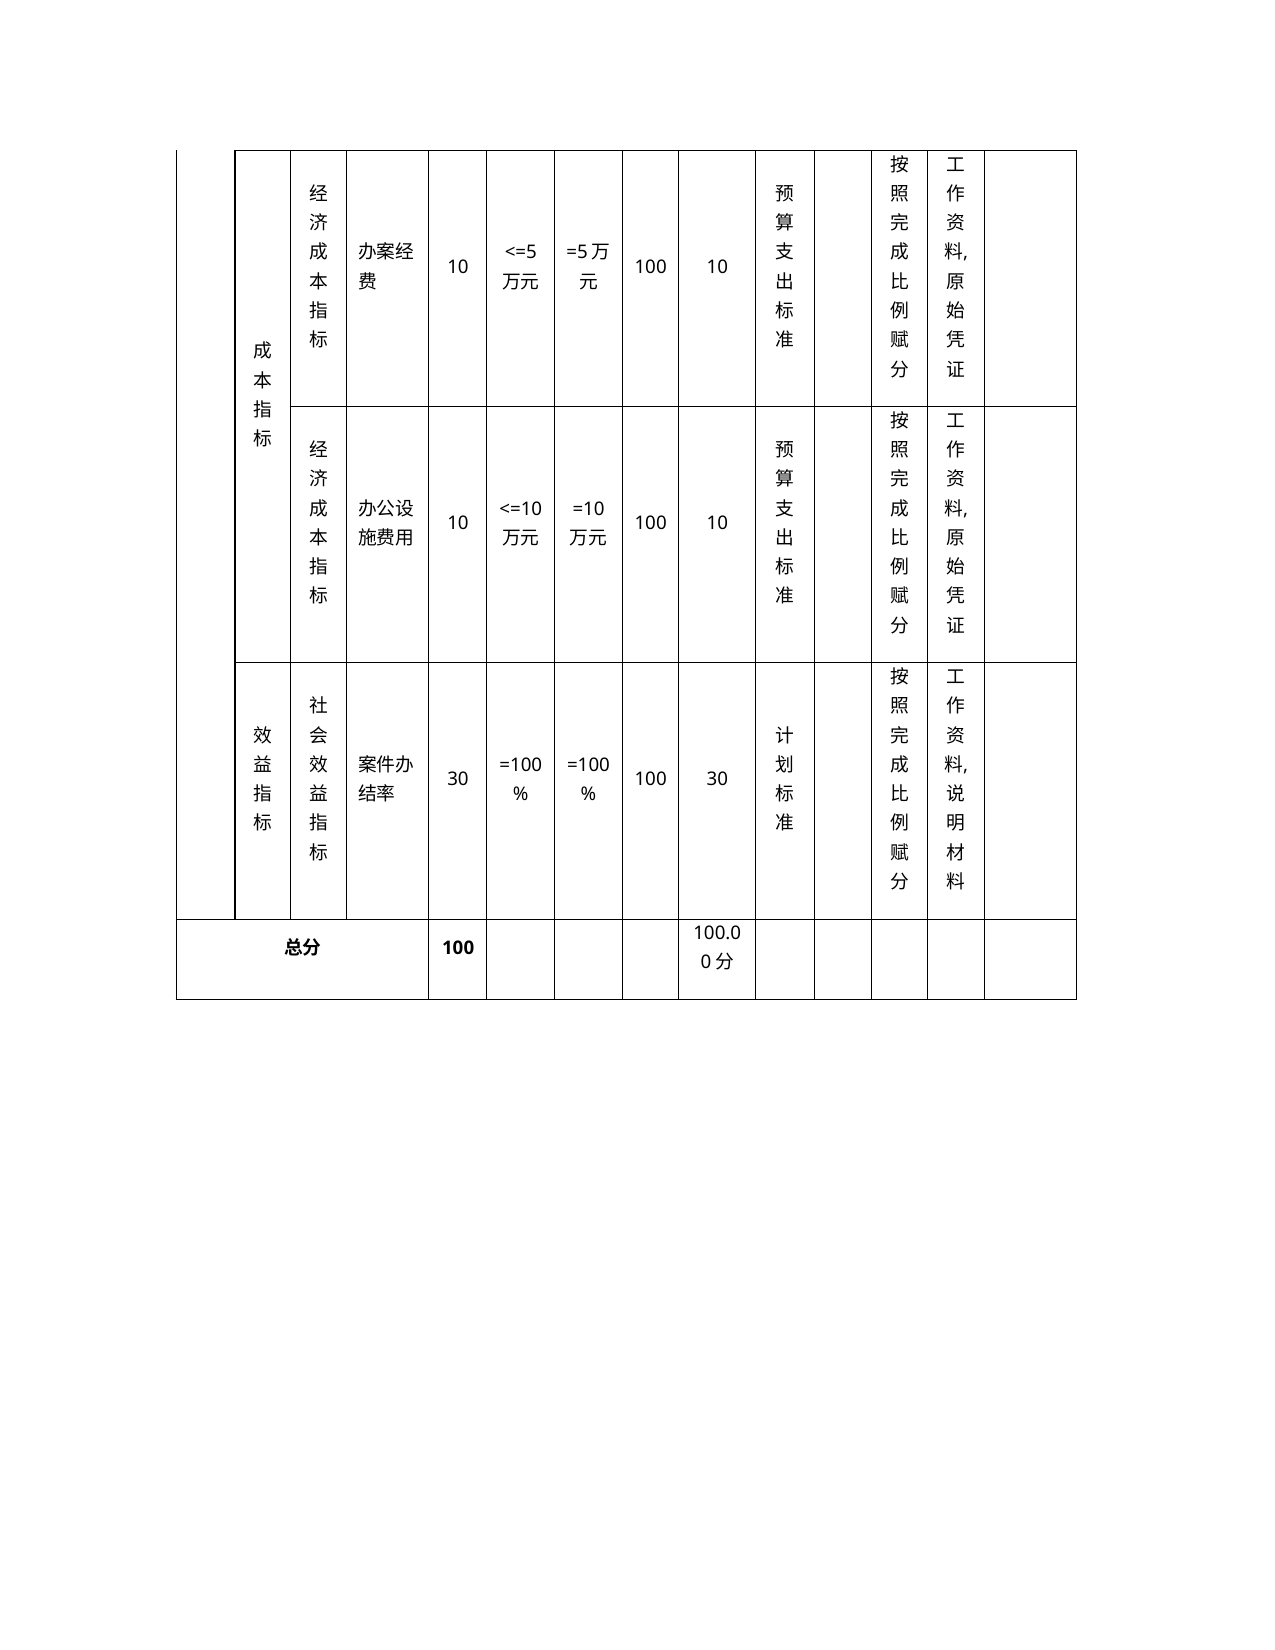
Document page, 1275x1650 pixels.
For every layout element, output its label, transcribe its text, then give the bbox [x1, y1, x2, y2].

table_cell 按照完成比例赋分 [872, 151, 927, 406]
table_cell [985, 407, 1076, 662]
table_cell 100.00分 [679, 920, 755, 999]
table_cell 30 [679, 663, 755, 918]
table_cell =5万元 [555, 151, 622, 406]
table_cell 按照完成比例赋分 [872, 407, 927, 662]
table_cell 100 [623, 663, 678, 918]
table_cell 效益指标 [236, 663, 290, 918]
table_cell [623, 920, 678, 999]
table_cell [928, 920, 984, 999]
table_cell 预算支出标准 [756, 151, 814, 406]
table_cell 30 [429, 663, 486, 918]
table_cell [815, 920, 871, 999]
table_cell <=10万元 [487, 407, 554, 662]
table_cell 10 [429, 151, 486, 406]
table_cell 100 [623, 407, 678, 662]
table_cell 工作资料,说明材料 [928, 663, 984, 918]
table_cell 按照完成比例赋分 [872, 663, 927, 918]
table_cell =100% [487, 663, 554, 918]
table_cell 10 [679, 407, 755, 662]
table_cell [872, 920, 927, 999]
table_cell 经济成本指标 [291, 407, 346, 662]
table_cell 办公设施费用 [347, 407, 428, 662]
table_cell =100% [555, 663, 622, 918]
table_cell 工作资料,原始凭证 [928, 151, 984, 406]
table_cell [985, 151, 1076, 406]
table_cell [985, 663, 1076, 918]
table_cell 办案经费 [347, 151, 428, 406]
table_cell [815, 151, 871, 406]
table_cell 总分 [177, 920, 428, 999]
table_cell 成本指标 [236, 151, 290, 662]
table_cell 10 [429, 407, 486, 662]
table_cell 计划标准 [756, 663, 814, 918]
table_cell [487, 920, 554, 999]
table_cell 10 [679, 151, 755, 406]
table_cell =10万元 [555, 407, 622, 662]
table_cell [815, 663, 871, 918]
table_cell 案件办结率 [347, 663, 428, 918]
table_cell 社会效益指标 [291, 663, 346, 918]
table_cell [815, 407, 871, 662]
table_cell 100 [623, 151, 678, 406]
table_cell <=5万元 [487, 151, 554, 406]
table_cell 预算支出标准 [756, 407, 814, 662]
table_cell [756, 920, 814, 999]
table_cell [985, 920, 1076, 999]
table_cell 100 [429, 920, 486, 999]
table_cell 经济成本指标 [291, 151, 346, 406]
table_cell 工作资料,原始凭证 [928, 407, 984, 662]
table_cell [555, 920, 622, 999]
